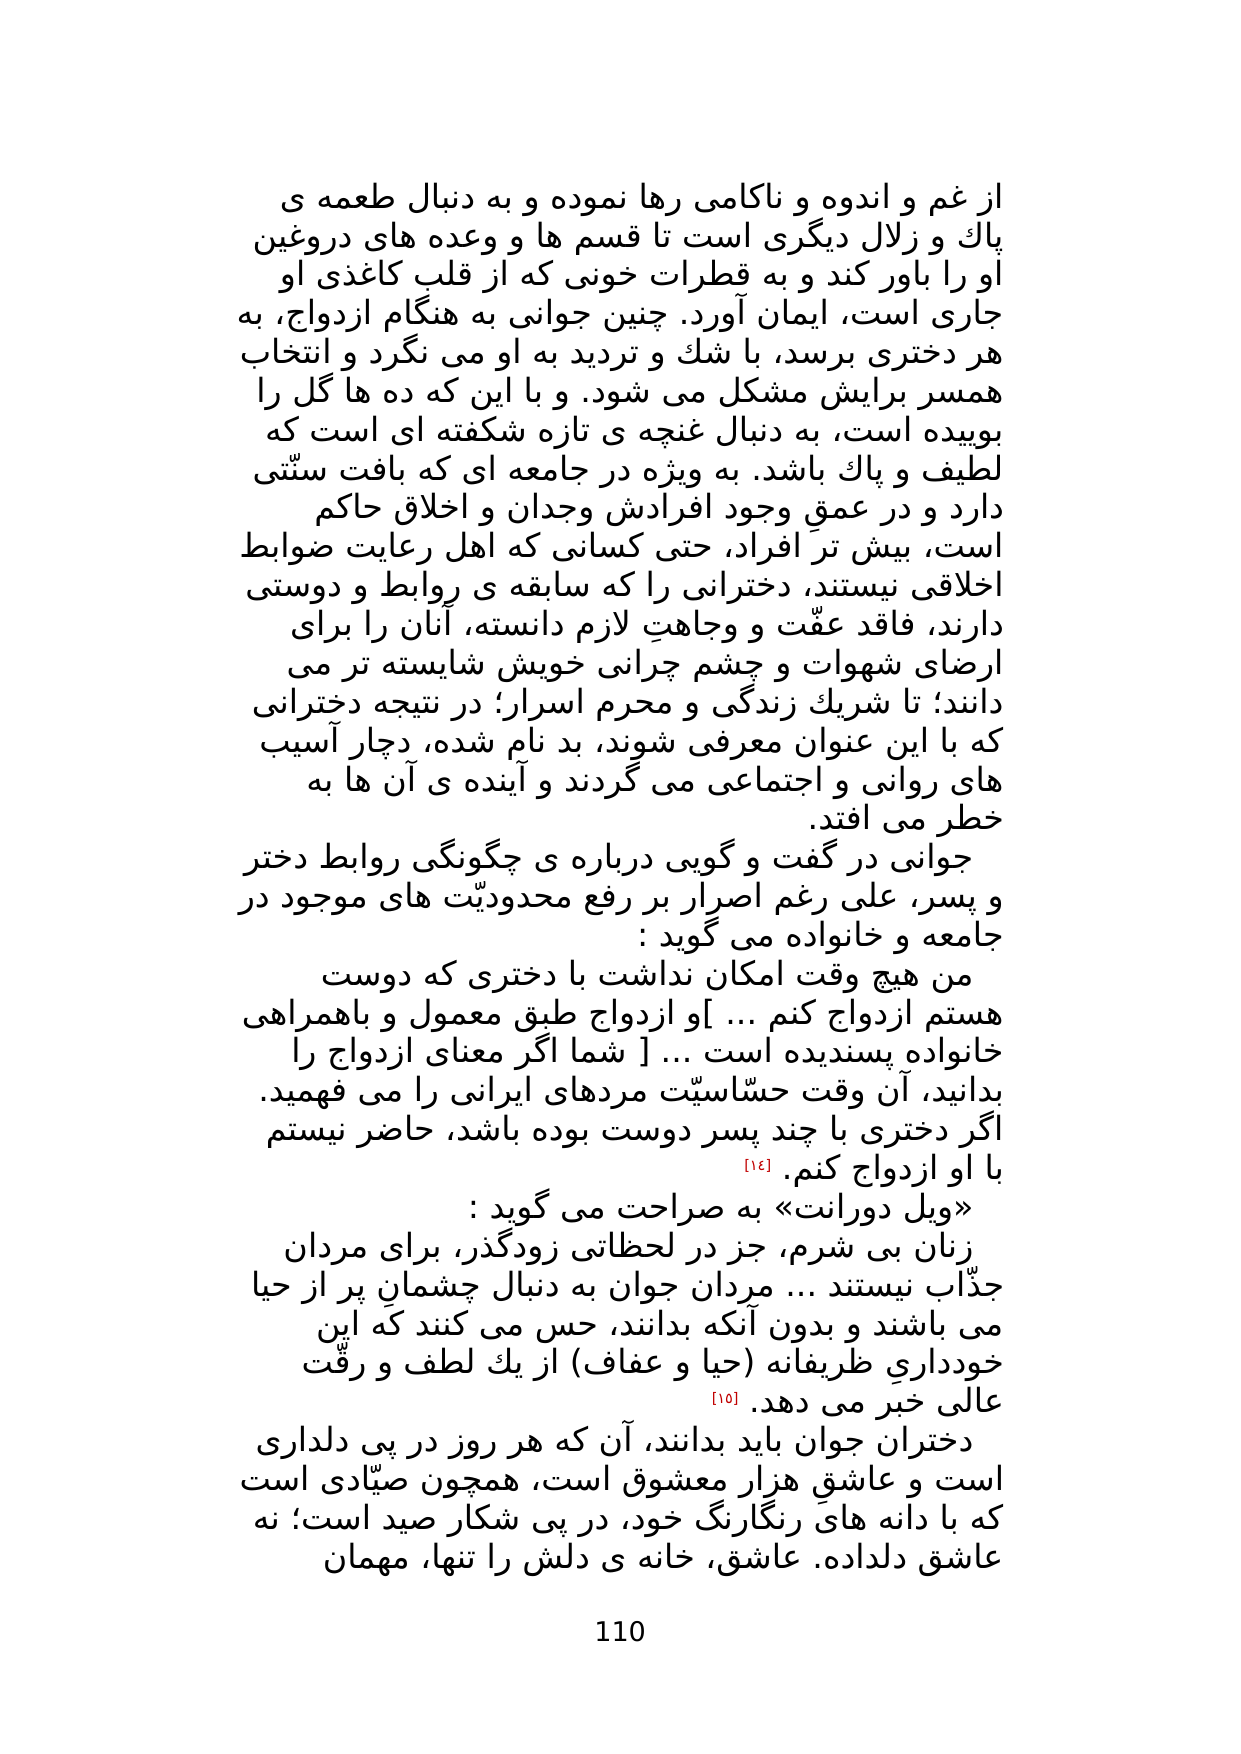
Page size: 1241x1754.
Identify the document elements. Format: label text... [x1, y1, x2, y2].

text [236, 177, 1004, 838]
text «ويل دورانت» به صراحت مى گويد : [236, 1187, 1004, 1226]
text من هيچ وقت امكان نداشت با دخترى كه دوست هستم ازدواج كنم ... ]و ازدواج طبق معمول و باهمراهى خانواده پسنديده است ... [ شما اگر معناى ازدواج را بدانيد، آن وقت حسّاسيّت مردهاى ايرانى را مى فهميد. اگر دخترى با چند پسر دوست بوده باشد، حاضر نيستم با او ازدواج كنم. [١٤] [236, 954, 1004, 1187]
text زنان بى شرم، جز در لحظاتى زودگذر، براى مردان جذّاب نيستند ... مردان جوان به دنبال چشمانِ پر از حيا مى باشند و بدون آنكه بدانند، حس مى كنند كه اين خوددارىِ ظريفانه (حيا و عفاف) از يك لطف و رقّت عالى خبر مى دهد. [١٥] [236, 1226, 1004, 1421]
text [236, 1421, 1004, 1576]
text جوانى در گفت و گويى درباره ى چگونگى روابط دختر و پسر، على رغم اصرار بر رفع محدوديّت هاى موجود در جامعه و خانواده مى گويد : [236, 838, 1004, 954]
